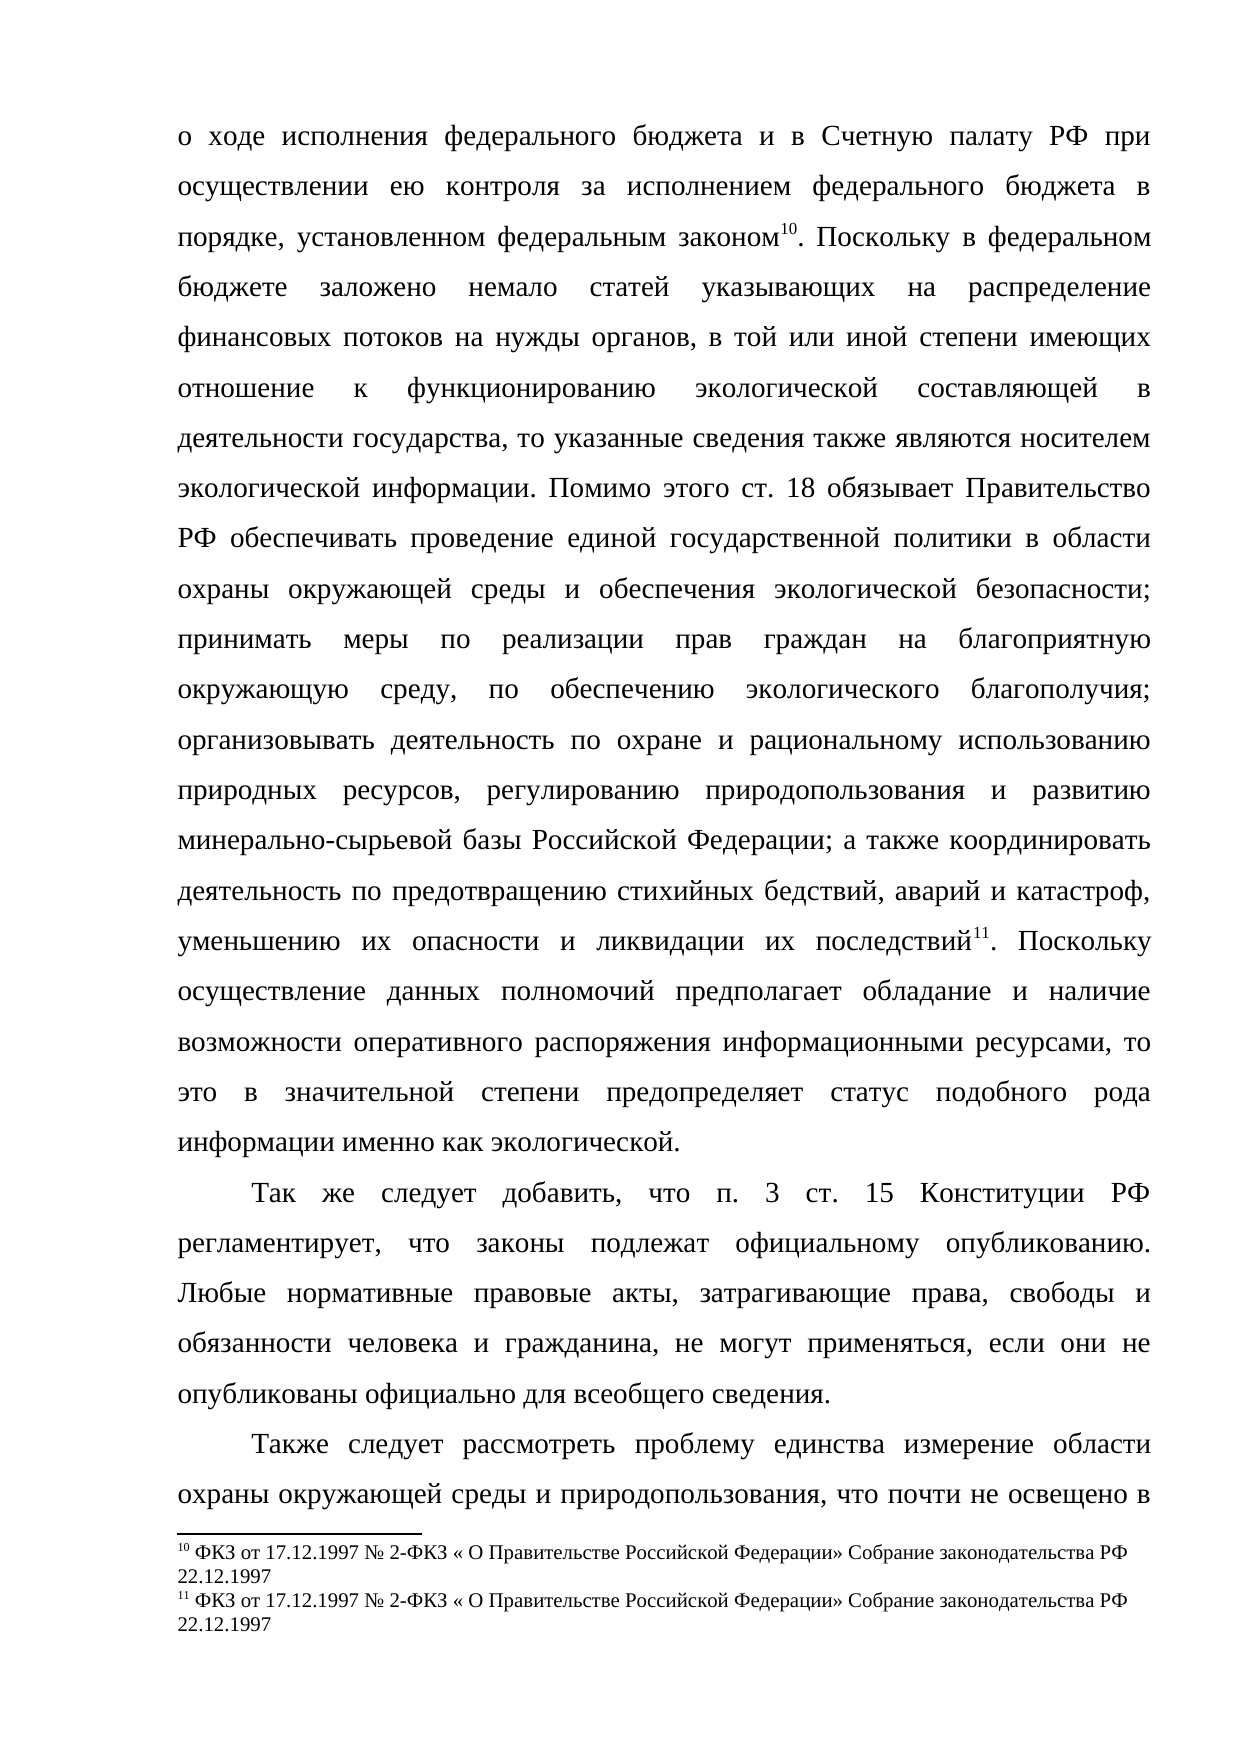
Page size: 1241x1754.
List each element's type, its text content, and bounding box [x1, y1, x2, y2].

text Так же следует добавить, что п. 3 ст. 15 Конституции РФ регламентирует, что законы подлежат официальному опубликованию. Любые нормативные правовые акты, затрагивающие права, свободы и обязанности человека и гражданина, не могут применяться, если они не опубликованы официально для всеобщего сведения. [177, 1175, 1152, 1409]
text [177, 118, 1152, 1158]
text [177, 1426, 1152, 1510]
